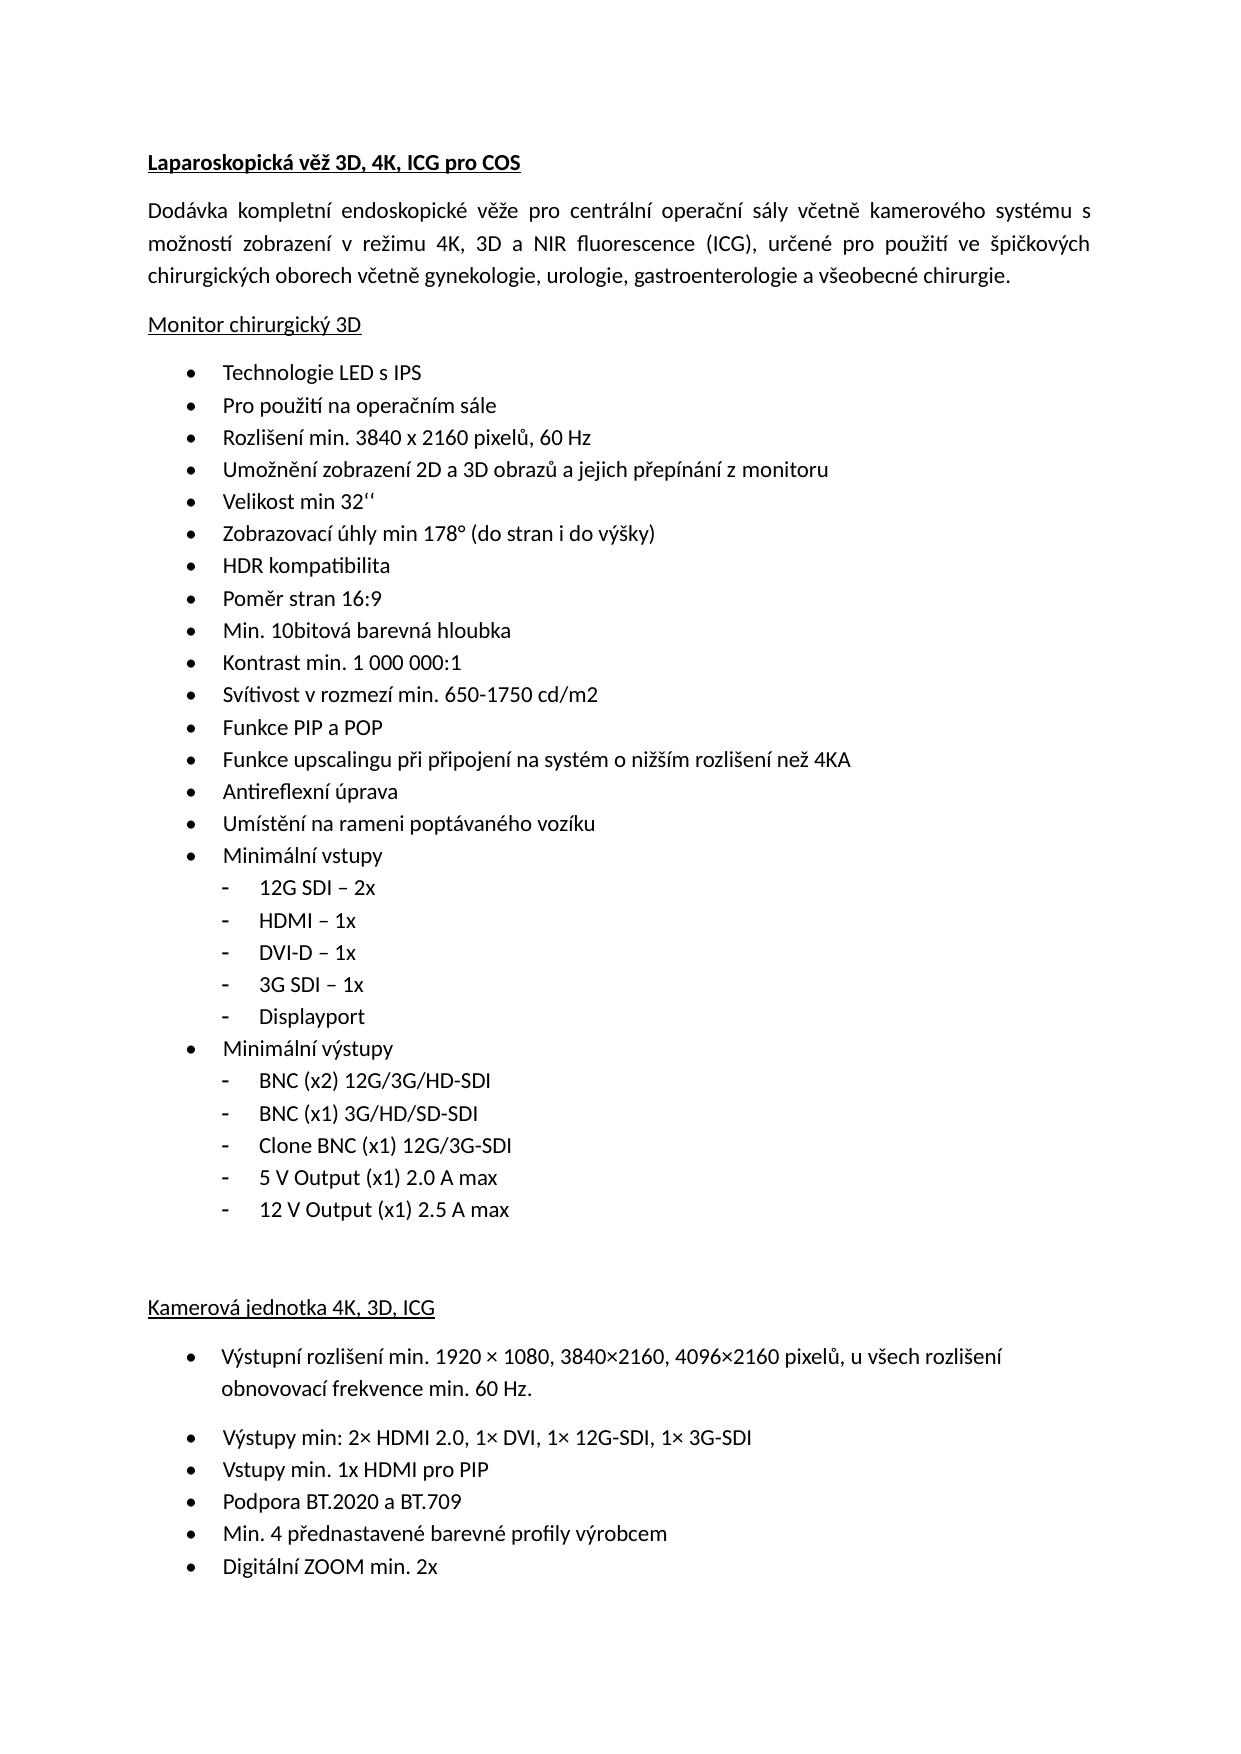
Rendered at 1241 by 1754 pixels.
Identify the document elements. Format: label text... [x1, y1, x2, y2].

list Umístění na rameni poptávaného vozíku [185, 809, 1093, 837]
list Podpora BT.2020 a BT.709 [185, 1487, 1093, 1515]
list 12 V Output (x1) 2.5 A max [221, 1195, 1093, 1223]
list Min. 10bitová barevná hloubka [185, 616, 1093, 644]
list Pro použití na operačním sále [185, 391, 1093, 419]
list Vstupy min. 1x HDMI pro PIP [185, 1455, 1093, 1483]
list Umožnění zobrazení 2D a 3D obrazů a jejich přepínání z monitoru [185, 455, 1093, 483]
list BNC (x2) 12G/3G/HD-SDI [221, 1067, 1093, 1095]
list Kontrast min. 1 000 000:1 [185, 648, 1093, 676]
text Dodávka kompletní endoskopické věže pro centrální operační sály včetně kamerového systému s možností zobrazení v režimu 4K, 3D a NIR fluorescence (ICG), určené pro použití ve špičkových chirurgických oborech včetně gynekologie, urologie, gastroenterologie a všeobecné chirurgie. [148, 196, 1093, 289]
list HDR kompatibilita [185, 552, 1093, 580]
text Laparoskopická věž 3D, 4K, ICG pro COS [148, 148, 1093, 176]
list Rozlišení min. 3840 x 2160 pixelů, 60 Hz [185, 423, 1093, 451]
list Svítivost v rozmezí min. 650-1750 cd/m2 [185, 680, 1093, 708]
list Digitální ZOOM min. 2x [185, 1552, 1093, 1580]
list 3G SDI – 1x [221, 970, 1093, 998]
list 12G SDI – 2x [221, 873, 1093, 902]
list Min. 4 přednastavené barevné profily výrobcem [185, 1519, 1093, 1548]
list Displayport [221, 1002, 1093, 1030]
list Zobrazovací úhly min 178° (do stran i do výšky) [185, 519, 1093, 547]
list HDMI – 1x [221, 906, 1093, 934]
list Funkce PIP a POP [185, 713, 1093, 741]
list 5 V Output (x1) 2.0 A max [221, 1163, 1093, 1191]
list Velikost min 32‘‘ [185, 487, 1093, 515]
text Kamerová jednotka 4K, 3D, ICG [148, 1293, 1093, 1321]
text Monitor chirurgický 3D [148, 310, 1093, 338]
text • Výstupní rozlišení min. 1920 × 1080, 3840×2160, 4096×2160 pixelů, u všech rozlišení obnovovací frekvence min. 60 Hz. [185, 1342, 1093, 1402]
list Poměr stran 16:9 [185, 584, 1093, 612]
list Technologie LED s IPS [185, 358, 1093, 387]
list DVI-D – 1x [221, 938, 1093, 966]
list Minimální výstupy [185, 1034, 1093, 1062]
list Funkce upscalingu při připojení na systém o nižším rozlišení než 4KA [185, 745, 1093, 773]
list Clone BNC (x1) 12G/3G-SDI [221, 1131, 1093, 1159]
list Antireflexní úprava [185, 777, 1093, 805]
list Minimální vstupy [185, 841, 1093, 869]
list BNC (x1) 3G/HD/SD-SDI [221, 1099, 1093, 1127]
list Výstupy min: 2× HDMI 2.0, 1× DVI, 1× 12G-SDI, 1× 3G-SDI [185, 1423, 1093, 1451]
